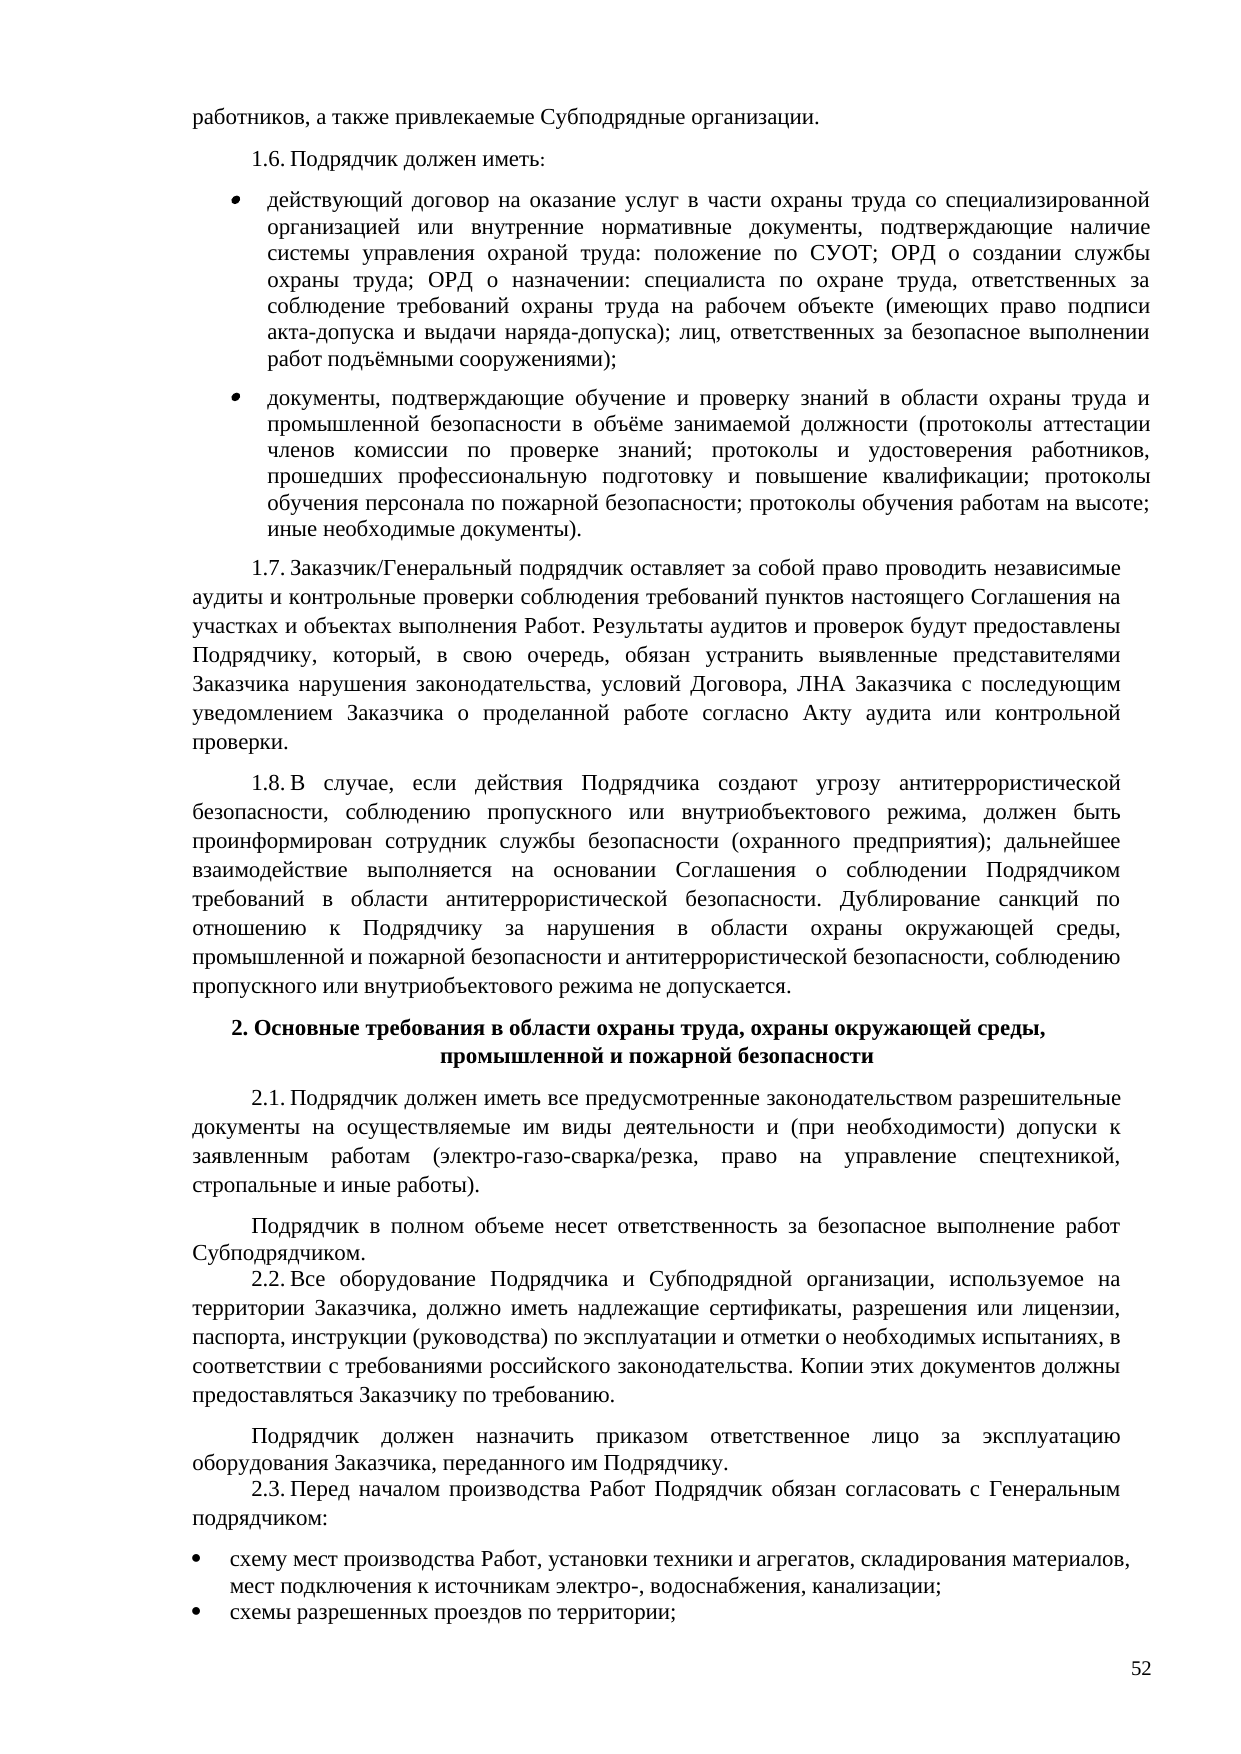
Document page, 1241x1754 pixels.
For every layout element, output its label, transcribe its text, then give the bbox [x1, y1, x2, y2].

list Подрядчик должен иметь: [192, 145, 1122, 171]
list Основные требования в области охраны труда, охраны окружающей среды, промышленной и пожарной безопасности [155, 1013, 1122, 1069]
text Подрядчик в полном объеме несет ответственность за безопасное выполнение работ Субподрядчиком. [192, 1212, 1122, 1265]
list Подрядчик должен иметь все предусмотренные законодательством разрешительные документы на осуществляемые им виды деятельности и (при необходимости) допуски к заявленным работам (электро-газо-сварка/резка, право на управление спецтехникой, стропальные и иные работы). [192, 1084, 1122, 1197]
list Перед началом производства Работ Подрядчик обязан согласовать с Генеральным подрядчиком: [192, 1475, 1122, 1530]
list действующий договор на оказание услуг в части охраны труда со специализированной организацией или внутренние нормативные документы, подтверждающие наличие системы управления охраной труда: положение по СУОТ; ОРД о создании службы охраны труда; ОРД о назначении: специалиста по охране труда, ответственных за соблюдение требований охраны труда на рабочем объекте (имеющих право подписи акта-допуска и выдачи наряда-допуска); лиц, ответственных за безопасное выполнении работ подъёмными сооружениями); [229, 187, 1152, 371]
list схему мест производства Работ, установки техники и агрегатов, складирования материалов, мест подключения к источникам электро-, водоснабжения, канализации; [192, 1545, 1152, 1598]
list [192, 103, 1122, 130]
text Подрядчик должен назначить приказом ответственное лицо за эксплуатацию оборудования Заказчика, переданного им Подрядчику. [192, 1422, 1122, 1475]
list документы, подтверждающие обучение и проверку знаний в области охраны труда и промышленной безопасности в объёме занимаемой должности (протоколы аттестации членов комиссии по проверке знаний; протоколы и удостоверения работников, прошедших профессиональную подготовку и повышение квалификации; протоколы обучения персонала по пожарной безопасности; протоколы обучения работам на высоте; иные необходимые документы). [229, 383, 1152, 542]
list Все оборудование Подрядчика и Субподрядной организации, используемое на территории Заказчика, должно иметь надлежащие сертификаты, разрешения или лицензии, паспорта, инструкции (руководства) по эксплуатации и отметки о необходимых испытаниях, в соответствии с требованиями российского законодательства. Копии этих документов должны предоставляться Заказчику по требованию. [192, 1265, 1122, 1407]
list Заказчик/Генеральный подрядчик оставляет за собой право проводить независимые аудиты и контрольные проверки соблюдения требований пунктов настоящего Соглашения на участках и объектах выполнения Работ. Результаты аудитов и проверок будут предоставлены Подрядчику, который, в свою очередь, обязан устранить выявленные представителями Заказчика нарушения законодательства, условий Договора, ЛНА Заказчика с последующим уведомлением Заказчика о проделанной работе согласно Акту аудита или контрольной проверки. [192, 554, 1122, 754]
list схемы разрешенных проездов по территории; [192, 1598, 1152, 1624]
list В случае, если действия Подрядчика создают угрозу антитеррористической безопасности, соблюдению пропускного или внутриобъектового режима, должен быть проинформирован сотрудник службы безопасности (охранного предприятия); дальнейшее взаимодействие выполняется на основании Соглашения о соблюдении Подрядчиком требований в области антитеррористической безопасности. Дублирование санкций по отношению к Подрядчику за нарушения в области охраны окружающей среды, промышленной и пожарной безопасности и антитеррористической безопасности, соблюдению пропускного или внутриобъектового режима не допускается. [192, 769, 1122, 998]
